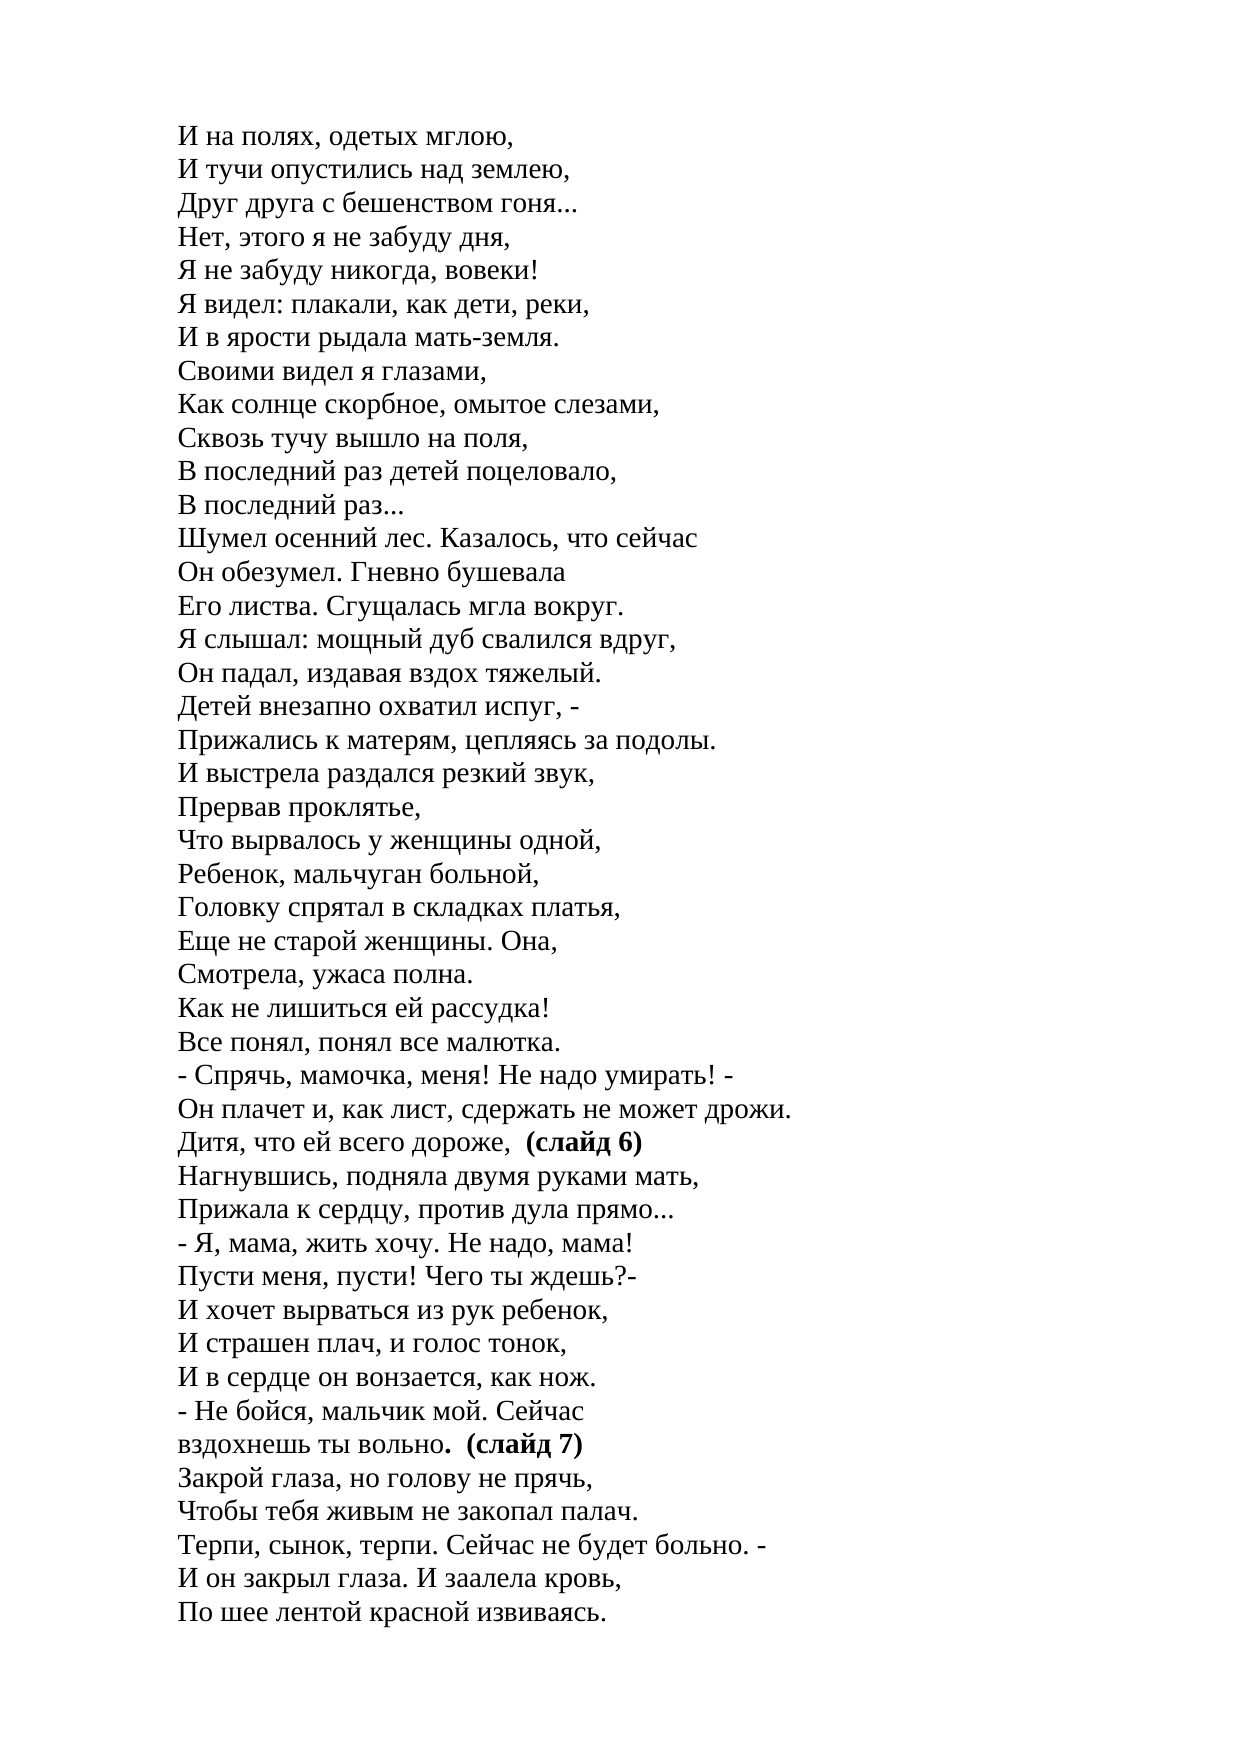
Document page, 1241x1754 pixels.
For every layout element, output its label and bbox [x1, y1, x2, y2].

text [177, 118, 1152, 1627]
